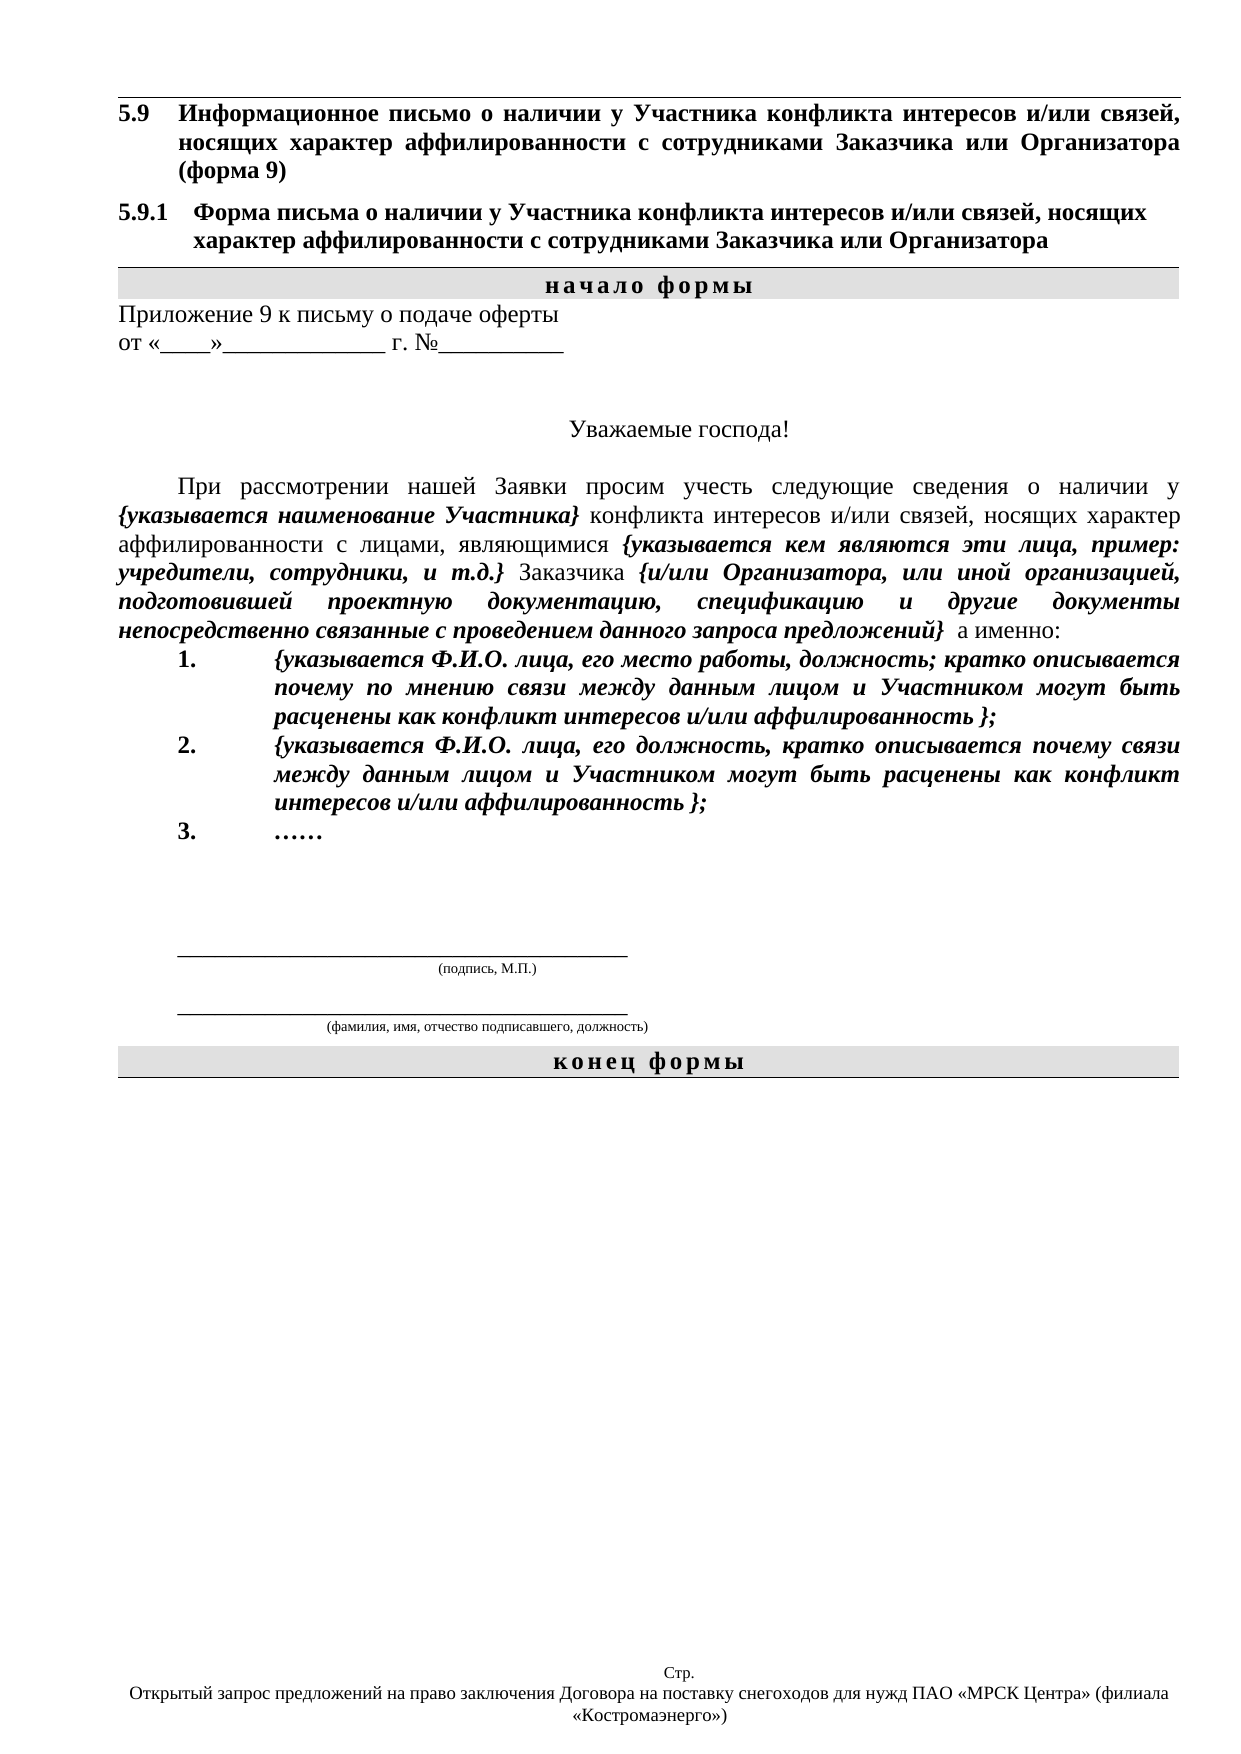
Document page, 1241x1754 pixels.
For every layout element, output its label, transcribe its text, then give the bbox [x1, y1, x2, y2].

text (фамилия, имя, отчество подписавшего, должность) [118, 1017, 797, 1046]
text ____________________________________ [118, 931, 1181, 960]
list {указывается Ф.И.О. лица, его должность, кратко описывается почему связи между данным лицом и Участником могут быть расценены как конфликт интересов и/или аффилированность }; [177, 730, 1181, 816]
text начало формы [118, 268, 1179, 299]
text (подпись, М.П.) [118, 960, 797, 989]
list {указывается Ф.И.О. лица, его место работы, должность; кратко описывается почему по мнению связи между данным лицом и Участником могут быть расценены как конфликт интересов и/или аффилированность }; [177, 644, 1181, 730]
text конец формы [118, 1046, 1179, 1077]
text Уважаемые господа! [118, 414, 1181, 442]
text При рассмотрении нашей Заявки просим учесть следующие сведения о наличии у {указывается наименование Участника} конфликта интересов и/или связей, носящих характер аффилированности с лицами, являющимися {указывается кем являются эти лица, пример: учредители, сотрудники, и т.д.} Заказчика {и/или Организатора, или иной организацией, подготовившей проектную документацию, спецификацию и другие документы непосредственно связанные с проведением данного запроса предложений} а именно: [118, 471, 1181, 644]
subtitle Форма письма о наличии у Участника конфликта интересов и/или связей, носящих характер аффилированности с сотрудниками Заказчика или Организатора [118, 197, 1181, 254]
text ____________________________________ [118, 989, 1181, 1017]
text Приложение 9 к письму о подаче оферты от «____»_____________ г. №__________ [118, 299, 1181, 356]
subtitle Информационное письмо о наличии у Участника конфликта интересов и/или связей, носящих характер аффилированности с сотрудниками Заказчика или Организатора (форма 9) [118, 98, 1181, 184]
list …… [177, 816, 1181, 845]
